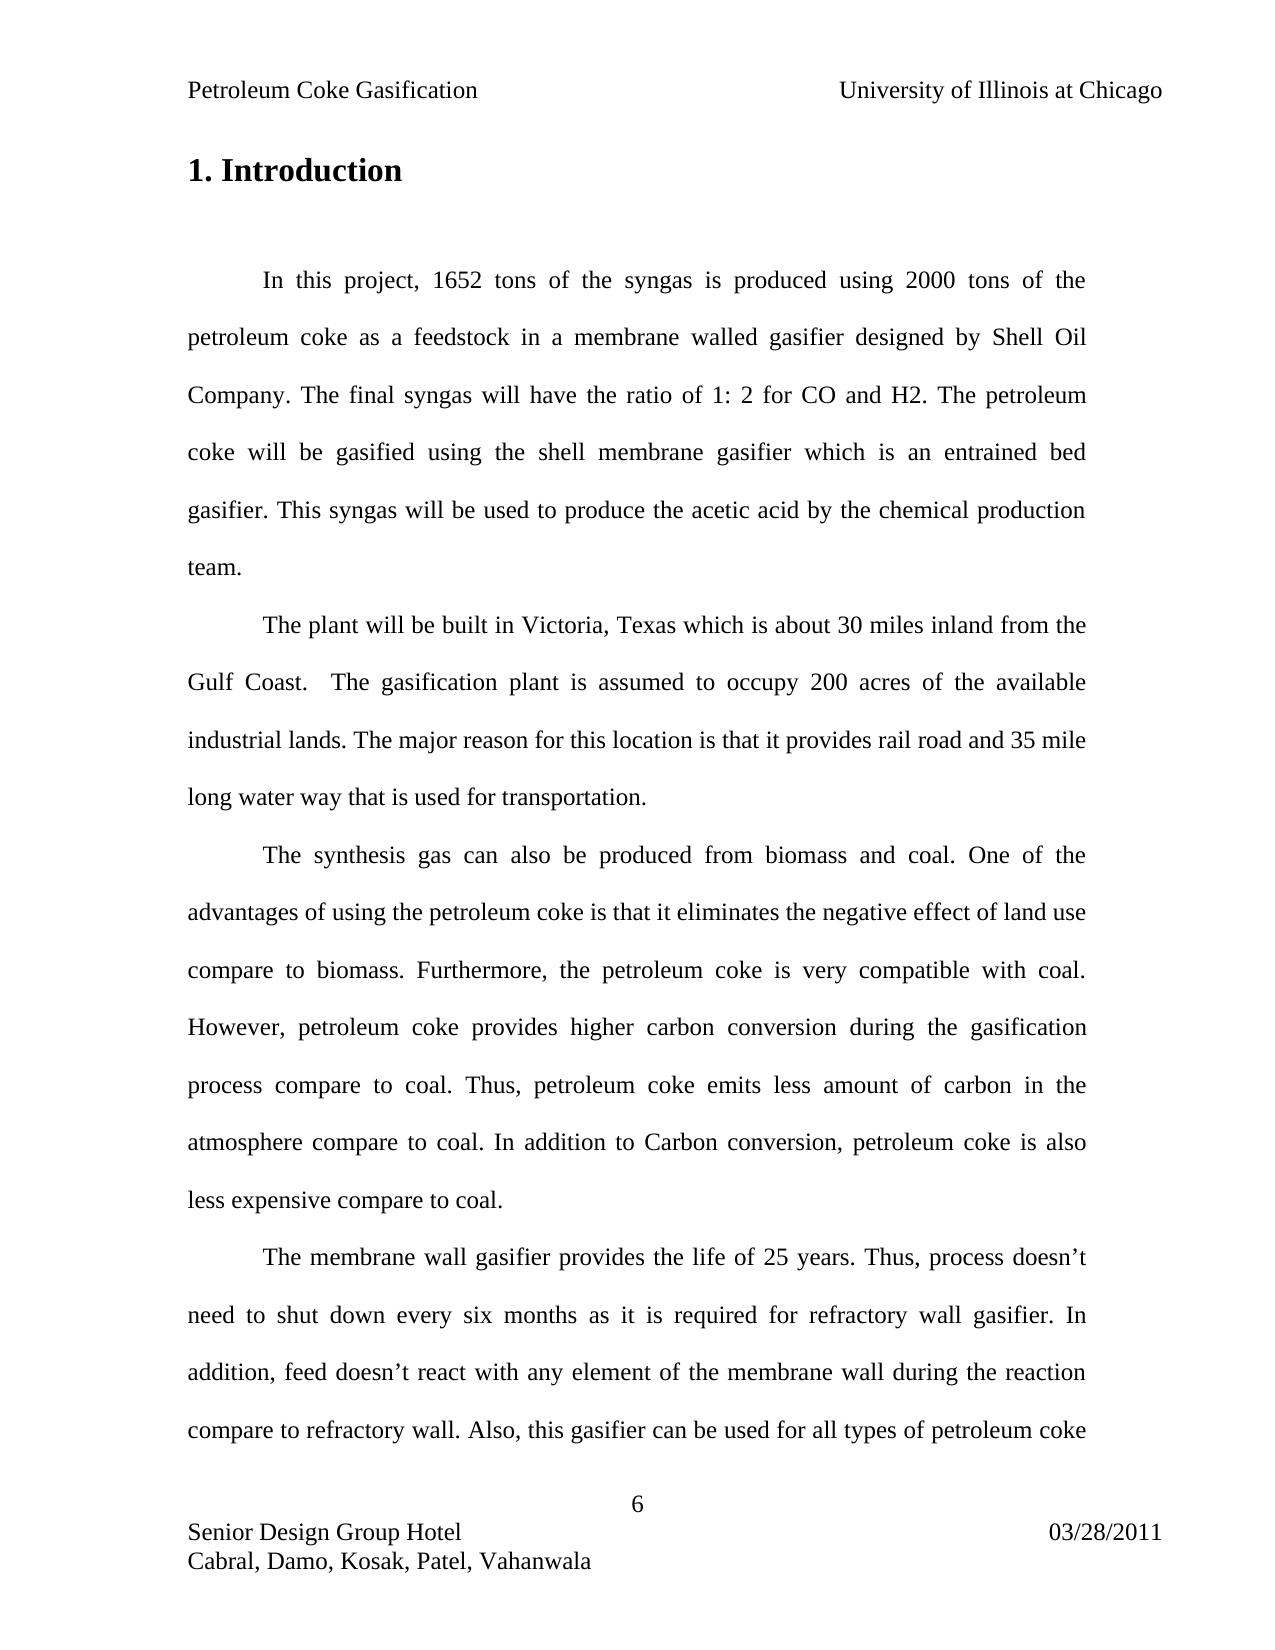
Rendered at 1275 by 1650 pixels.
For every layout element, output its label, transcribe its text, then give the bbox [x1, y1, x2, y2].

text The synthesis gas can also be produced from biomass and coal. One of the advantages of using the petroleum coke is that it eliminates the negative effect of land use compare to biomass. Furthermore, the petroleum coke is very compatible with coal. However, petroleum coke provides higher carbon conversion during the gasification process compare to coal. Thus, petroleum coke emits less amount of carbon in the atmosphere compare to coal. In addition to Carbon conversion, petroleum coke is also less expensive compare to coal. [187, 840, 1087, 1214]
text In this project, 1652 tons of the syngas is produced using 2000 tons of the petroleum coke as a feedstock in a membrane walled gasifier designed by Shell Oil Company. The final syngas will have the ratio of 1: 2 for CO and H2. The petroleum coke will be gasified using the shell membrane gasifier which is an entrained bed gasifier. This syngas will be used to produce the acetic acid by the chemical production team. [187, 265, 1087, 581]
text 1. Introduction [187, 150, 1087, 188]
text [187, 1242, 1087, 1444]
text The plant will be built in Victoria, Texas which is about 30 miles inland from the Gulf Coast. The gasification plant is assumed to occupy 200 acres of the available industrial lands. The major reason for this location is that it provides rail road and 35 mile long water way that is used for transportation. [187, 610, 1087, 811]
